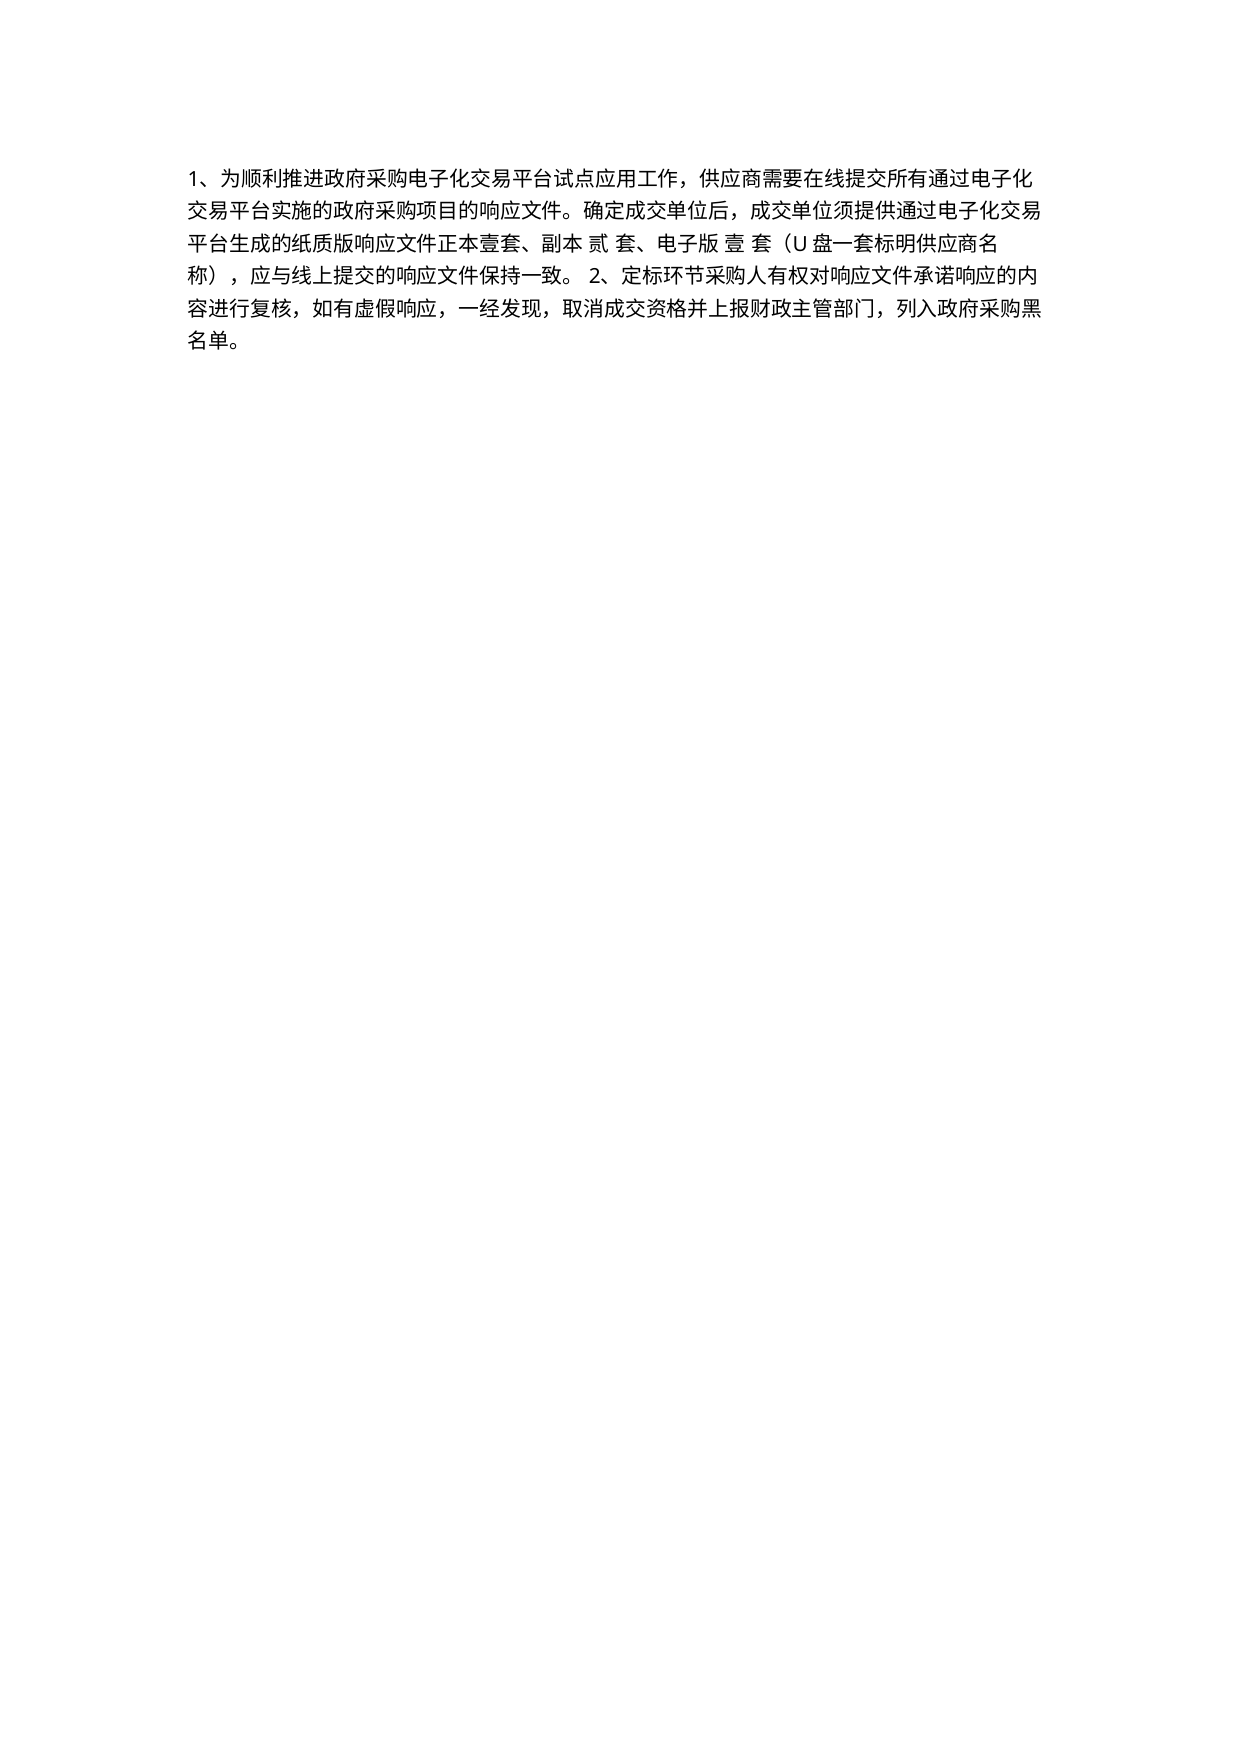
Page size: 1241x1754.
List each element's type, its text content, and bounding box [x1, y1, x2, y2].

text 1、为顺利推进政府采购电子化交易平台试点应用工作，供应商需要在线提交所有通过电子化交易平台实施的政府采购项目的响应文件。确定成交单位后，成交单位须提供通过电子化交易平台生成的纸质版响应文件正本壹套、副本 贰 套、电子版 壹 套（U盘一套标明供应商名称），应与线上提交的响应文件保持一致。 2、定标环节采购人有权对响应文件承诺响应的内容进行复核，如有虚假响应，一经发现，取消成交资格并上报财政主管部门，列入政府采购黑名单。 [187, 162, 1053, 357]
